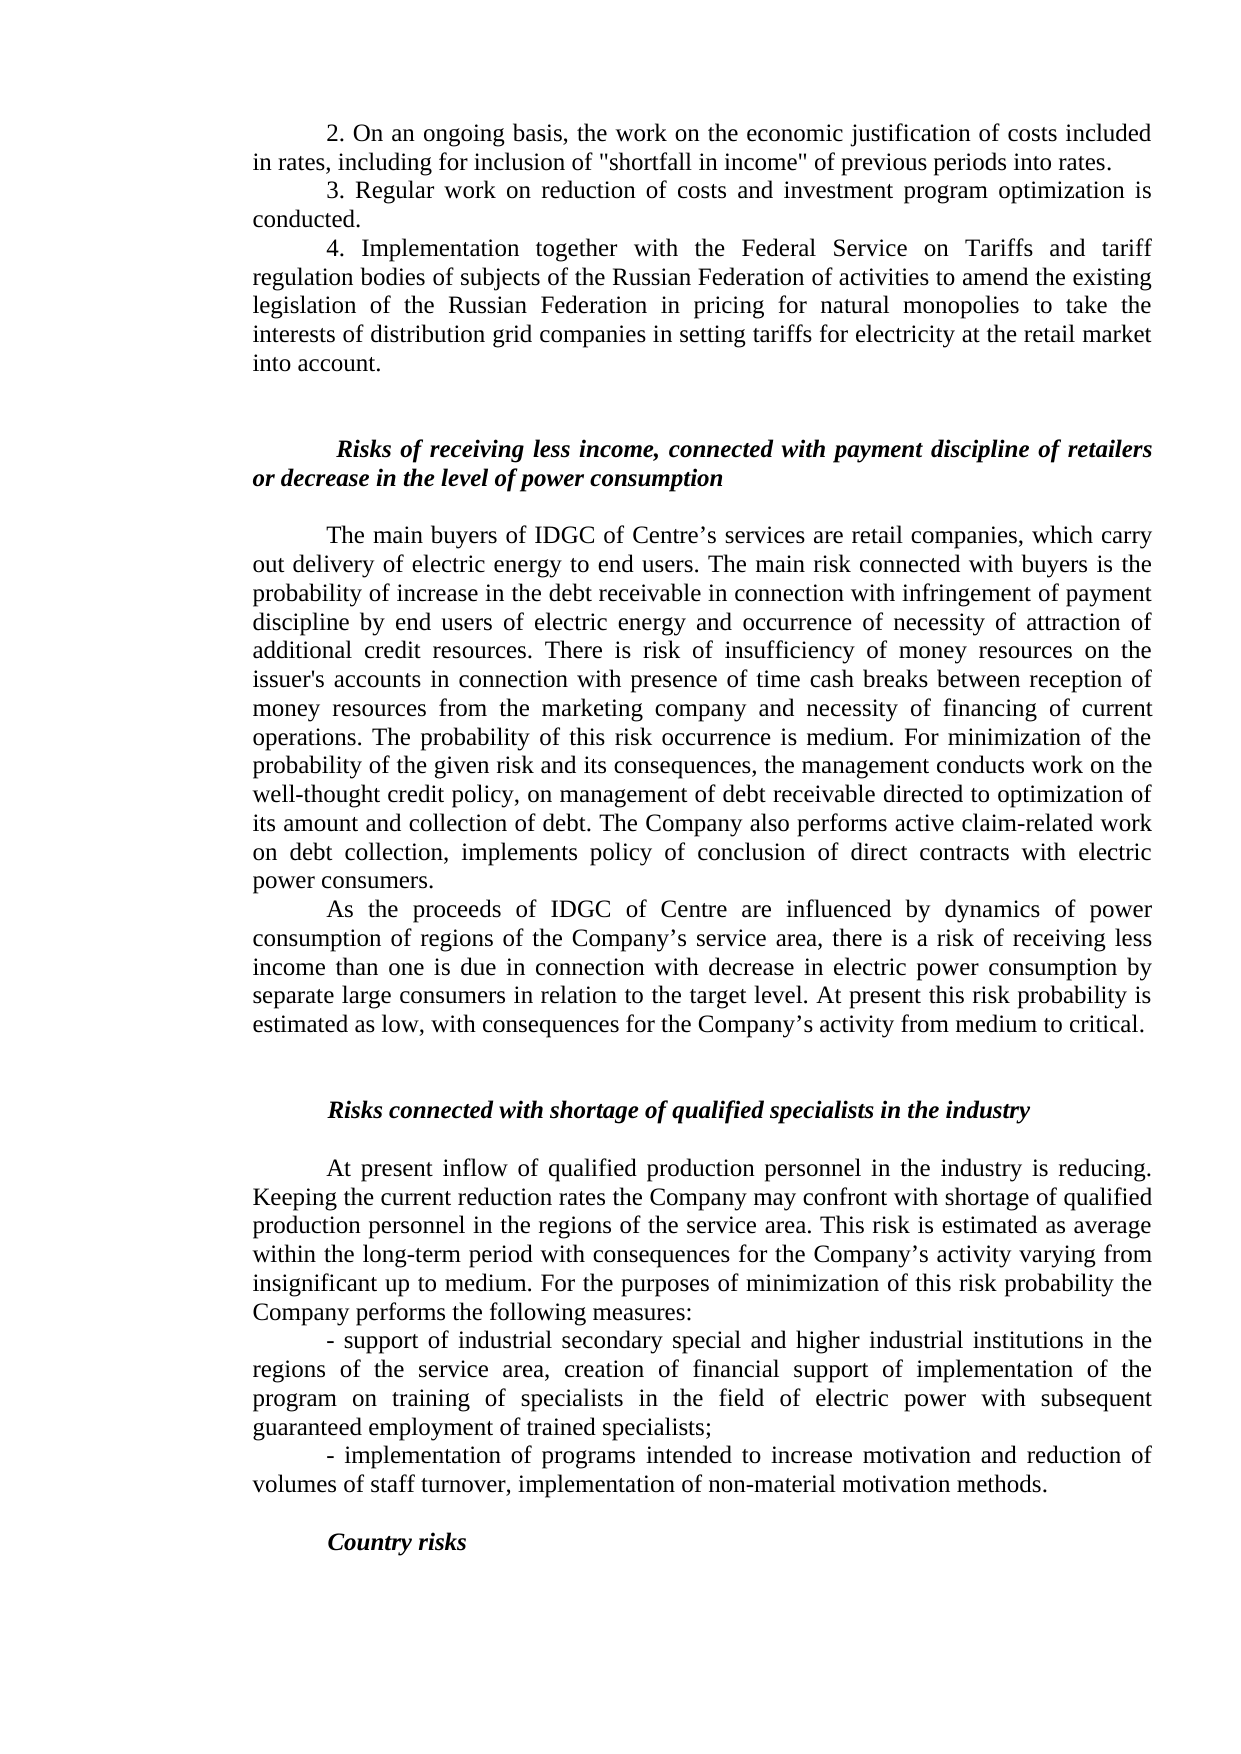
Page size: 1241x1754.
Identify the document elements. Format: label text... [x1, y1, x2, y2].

text Risks of receiving less income, connected with payment discipline of retailers or decrease in the level of power consumption [252, 434, 1153, 492]
text - implementation of programs intended to increase motivation and reduction of volumes of staff turnover, implementation of non-material motivation methods. [252, 1441, 1153, 1498]
text 2. On an ongoing basis, the work on the economic justification of costs included in rates, including for inclusion of "shortfall in income" of previous periods into rates. [252, 118, 1153, 176]
text The main buyers of IDGC of Centre’s services are retail companies, which carry out delivery of electric energy to end users. The main risk connected with buyers is the probability of increase in the debt receivable in connection with infringement of payment discipline by end users of electric energy and occurrence of necessity of attraction of additional credit resources. There is risk of insufficiency of money resources on the issuer's accounts in connection with presence of time cash breaks between reception of money resources from the marketing company and necessity of financing of current operations. The probability of this risk occurrence is medium. For minimization of the probability of the given risk and its consequences, the management conducts work on the well-thought credit policy, on management of debt receivable directed to optimization of its amount and collection of debt. The Company also performs active claim-related work on debt collection, implements policy of conclusion of direct contracts with electric power consumers. [252, 521, 1153, 894]
text - support of industrial secondary special and higher industrial institutions in the regions of the service area, creation of financial support of implementation of the program on training of specialists in the field of electric power with subsequent guaranteed employment of trained specialists; [252, 1326, 1153, 1441]
text At present inflow of qualified production personnel in the industry is reducing. Keeping the current reduction rates the Company may confront with shortage of qualified production personnel in the regions of the service area. This risk is estimated as average within the long-term period with consequences for the Company’s activity varying from insignificant up to medium. For the purposes of minimization of this risk probability the Company performs the following measures: [252, 1153, 1153, 1326]
subtitle Country risks [252, 1527, 1153, 1556]
text As the proceeds of IDGC of Centre are influenced by dynamics of power consumption of regions of the Company’s service area, there is a risk of receiving less income than one is due in connection with decrease in electric power consumption by separate large consumers in relation to the target level. At present this risk probability is estimated as low, with consequences for the Company’s activity from medium to critical. [252, 894, 1153, 1038]
text 4. Implementation together with the Federal Service on Tariffs and tariff regulation bodies of subjects of the Russian Federation of activities to amend the existing legislation of the Russian Federation in pricing for natural monopolies to take the interests of distribution grid companies in setting tariffs for electricity at the retail market into account. [252, 233, 1153, 377]
text Risks connected with shortage of qualified specialists in the industry [252, 1096, 1153, 1124]
text 3. Regular work on reduction of costs and investment program optimization is conducted. [252, 176, 1153, 233]
